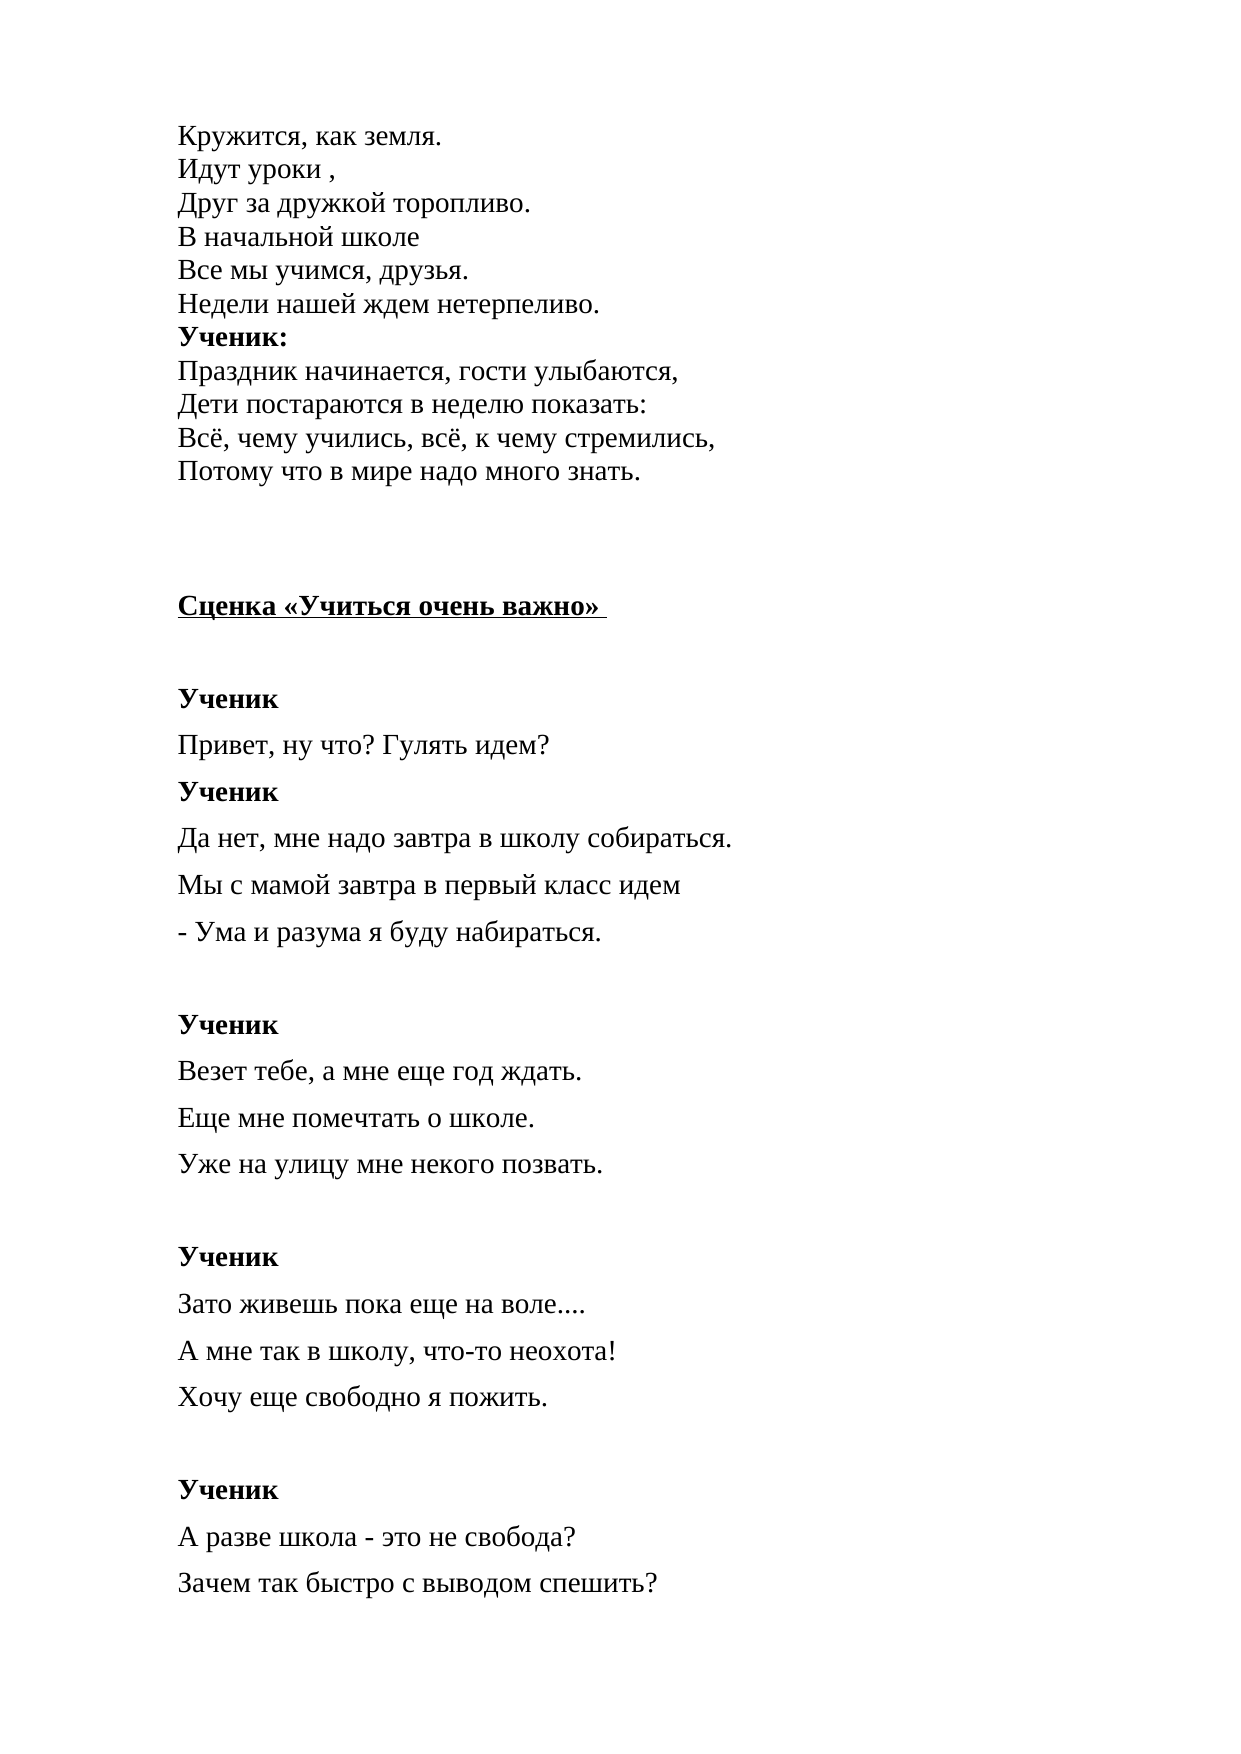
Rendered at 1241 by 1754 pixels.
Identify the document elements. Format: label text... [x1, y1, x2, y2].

text Ученик [177, 1007, 1152, 1040]
text Зачем так быстро с выводом спешить? [177, 1566, 1152, 1599]
text Все мы учимся, друзья. [177, 252, 1152, 286]
text Ученик [177, 774, 1152, 807]
text А мне так в школу, что-то неохота! [177, 1333, 1152, 1366]
text Ученик [177, 681, 1152, 714]
text Праздник начинается, гости улыбаются, [177, 353, 1152, 386]
text Ученик: [177, 319, 1152, 353]
text А разве школа - это не свобода? [177, 1519, 1152, 1552]
text Кружится, как земля. [177, 118, 1152, 152]
text Сценка «Учиться очень важно» [177, 588, 1152, 621]
text Друг за дружкой торопливо. [177, 185, 1152, 219]
text Привет, ну что? Гулять идем? [177, 727, 1152, 761]
text Зато живешь пока еще на воле.... [177, 1286, 1152, 1320]
text - Ума и разума я буду набираться. [177, 914, 1152, 947]
text Дети постараются в неделю показать: [177, 386, 1152, 420]
text Всё, чему учились, всё, к чему стремились, [177, 420, 1152, 453]
text Да нет, мне надо завтра в школу собираться. [177, 821, 1152, 854]
text Ученик [177, 1239, 1152, 1273]
text Уже на улицу мне некого позвать. [177, 1146, 1152, 1180]
text Везет тебе, а мне еще год ждать. [177, 1053, 1152, 1087]
text Хочу еще свободно я пожить. [177, 1379, 1152, 1413]
text Мы с мамой завтра в первый класс идем [177, 867, 1152, 901]
text Потому что в мире надо много знать. [177, 453, 1152, 487]
text Идут уроки , [177, 152, 1152, 185]
text Ученик [177, 1472, 1152, 1506]
text Еще мне помечтать о школе. [177, 1100, 1152, 1133]
text В начальной школе [177, 219, 1152, 252]
text Недели нашей ждем нетерпеливо. [177, 286, 1152, 319]
